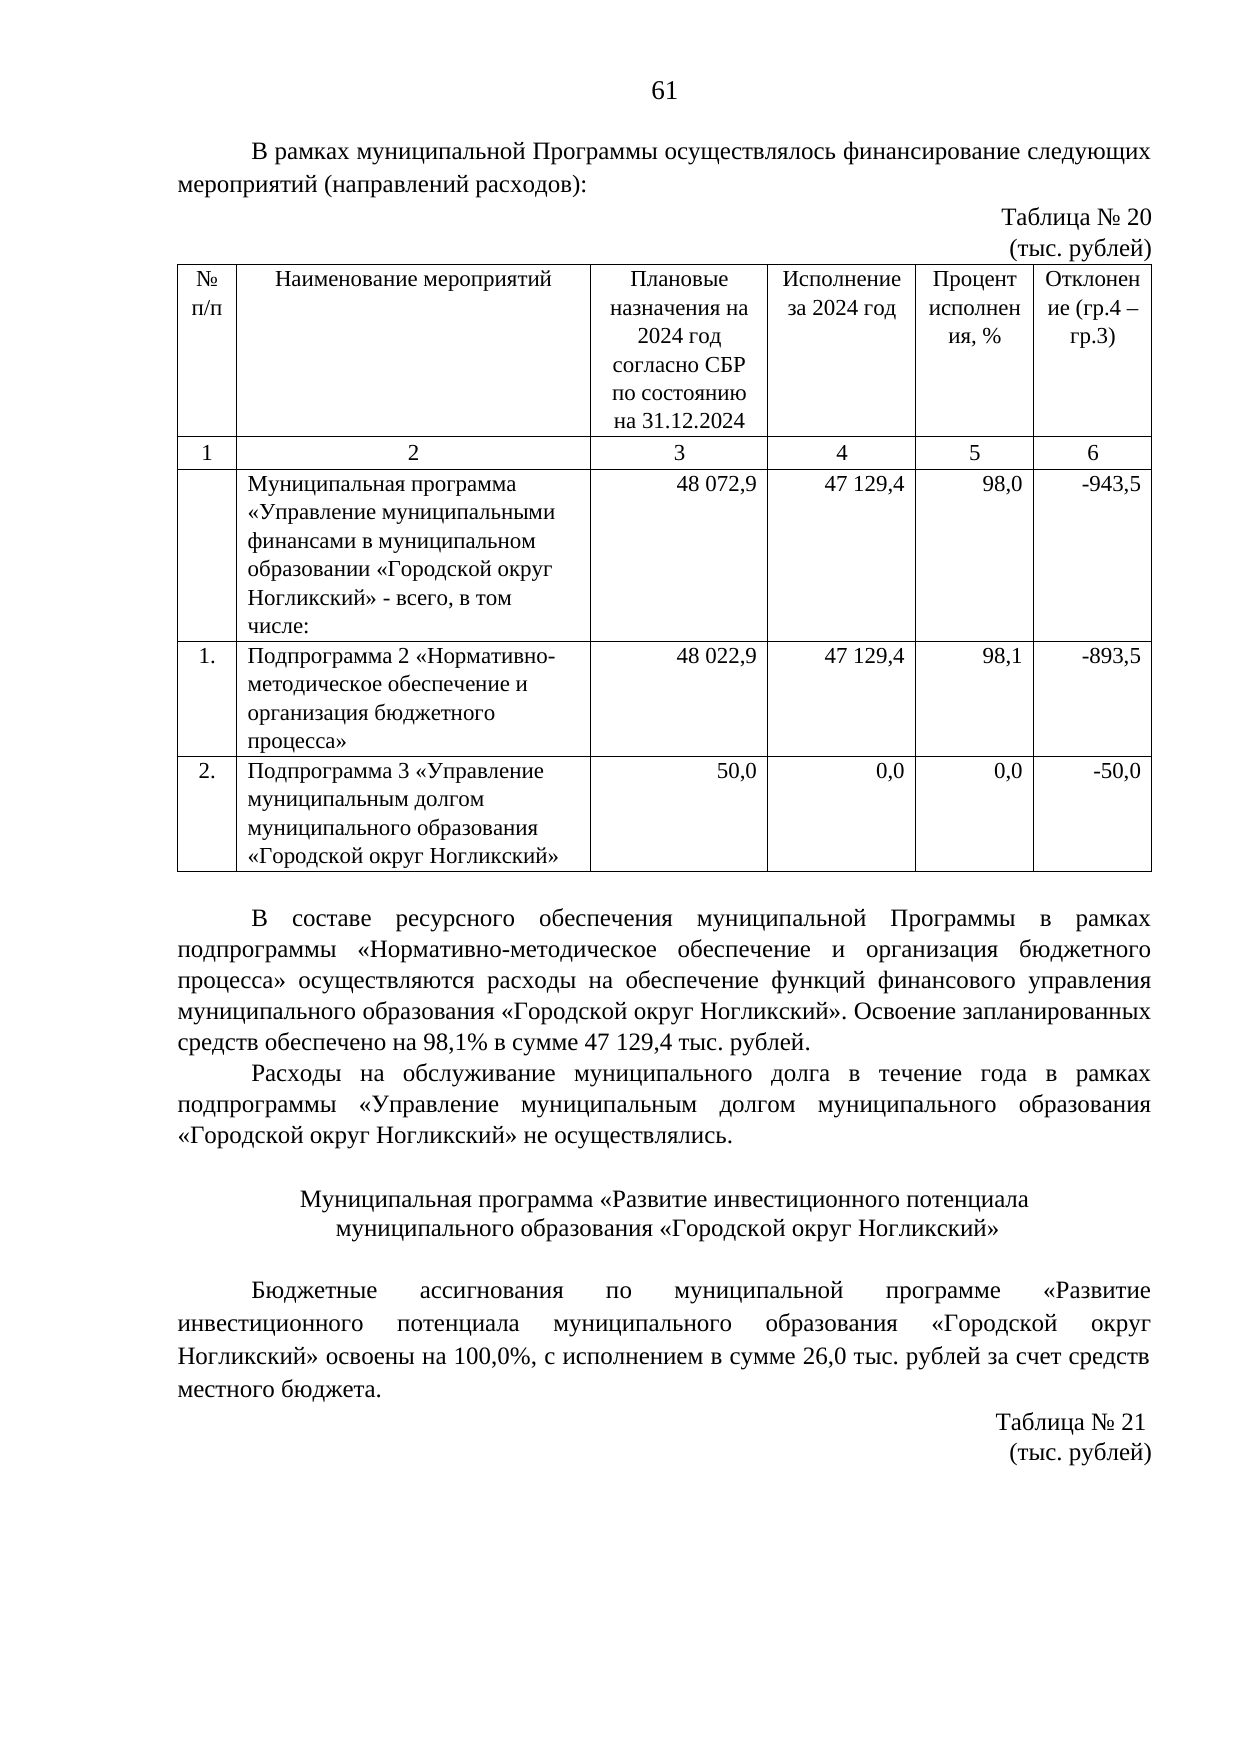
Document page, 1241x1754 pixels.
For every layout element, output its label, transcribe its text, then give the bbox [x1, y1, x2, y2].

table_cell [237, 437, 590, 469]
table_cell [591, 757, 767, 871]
list Таблица № 20 [177, 202, 1152, 231]
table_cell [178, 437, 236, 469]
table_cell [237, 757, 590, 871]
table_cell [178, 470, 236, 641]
text В рамках муниципальной Программы осуществлялось финансирование следующих мероприятий (направлений расходов): [177, 136, 1152, 198]
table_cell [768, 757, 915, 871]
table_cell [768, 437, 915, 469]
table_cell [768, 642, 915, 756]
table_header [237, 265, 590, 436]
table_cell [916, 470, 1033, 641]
text Таблица № 21 [177, 1407, 1152, 1436]
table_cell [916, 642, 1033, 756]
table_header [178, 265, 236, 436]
text Муниципальная программа «Развитие инвестиционного потенциала [177, 1184, 1152, 1213]
text (тыс. рублей) [177, 1437, 1152, 1466]
text Расходы на обслуживание муниципального долга в течение года в рамках подпрограммы «Управление муниципальным долгом муниципального образования «Городской округ Ногликский» не осуществлялись. [177, 1058, 1152, 1149]
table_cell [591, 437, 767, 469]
text муниципального образования «Городской округ Ногликский» [177, 1213, 1152, 1242]
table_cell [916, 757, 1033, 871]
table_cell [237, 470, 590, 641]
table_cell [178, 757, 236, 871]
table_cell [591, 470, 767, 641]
text Бюджетные ассигнования по муниципальной программе «Развитие инвестиционного потенциала муниципального образования «Городской округ Ногликский» освоены на 100,0%, с исполнением в сумме 26,0 тыс. рублей за счет средств местного бюджета. [177, 1275, 1152, 1403]
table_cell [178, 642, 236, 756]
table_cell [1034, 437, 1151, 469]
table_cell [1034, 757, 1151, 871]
list (тыс. рублей) [177, 233, 1152, 262]
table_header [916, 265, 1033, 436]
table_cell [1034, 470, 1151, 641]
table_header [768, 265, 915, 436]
text В составе ресурсного обеспечения муниципальной Программы в рамках подпрограммы «Нормативно-методическое обеспечение и организация бюджетного процесса» осуществляются расходы на обеспечение функций финансового управления муниципального образования «Городской округ Ногликский». Освоение запланированных средств обеспечено на 98,1% в сумме 47 129,4 тыс. рублей. [177, 903, 1152, 1056]
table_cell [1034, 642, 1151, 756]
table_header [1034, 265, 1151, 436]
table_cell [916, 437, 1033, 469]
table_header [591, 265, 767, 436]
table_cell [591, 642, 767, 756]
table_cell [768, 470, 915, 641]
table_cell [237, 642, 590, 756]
